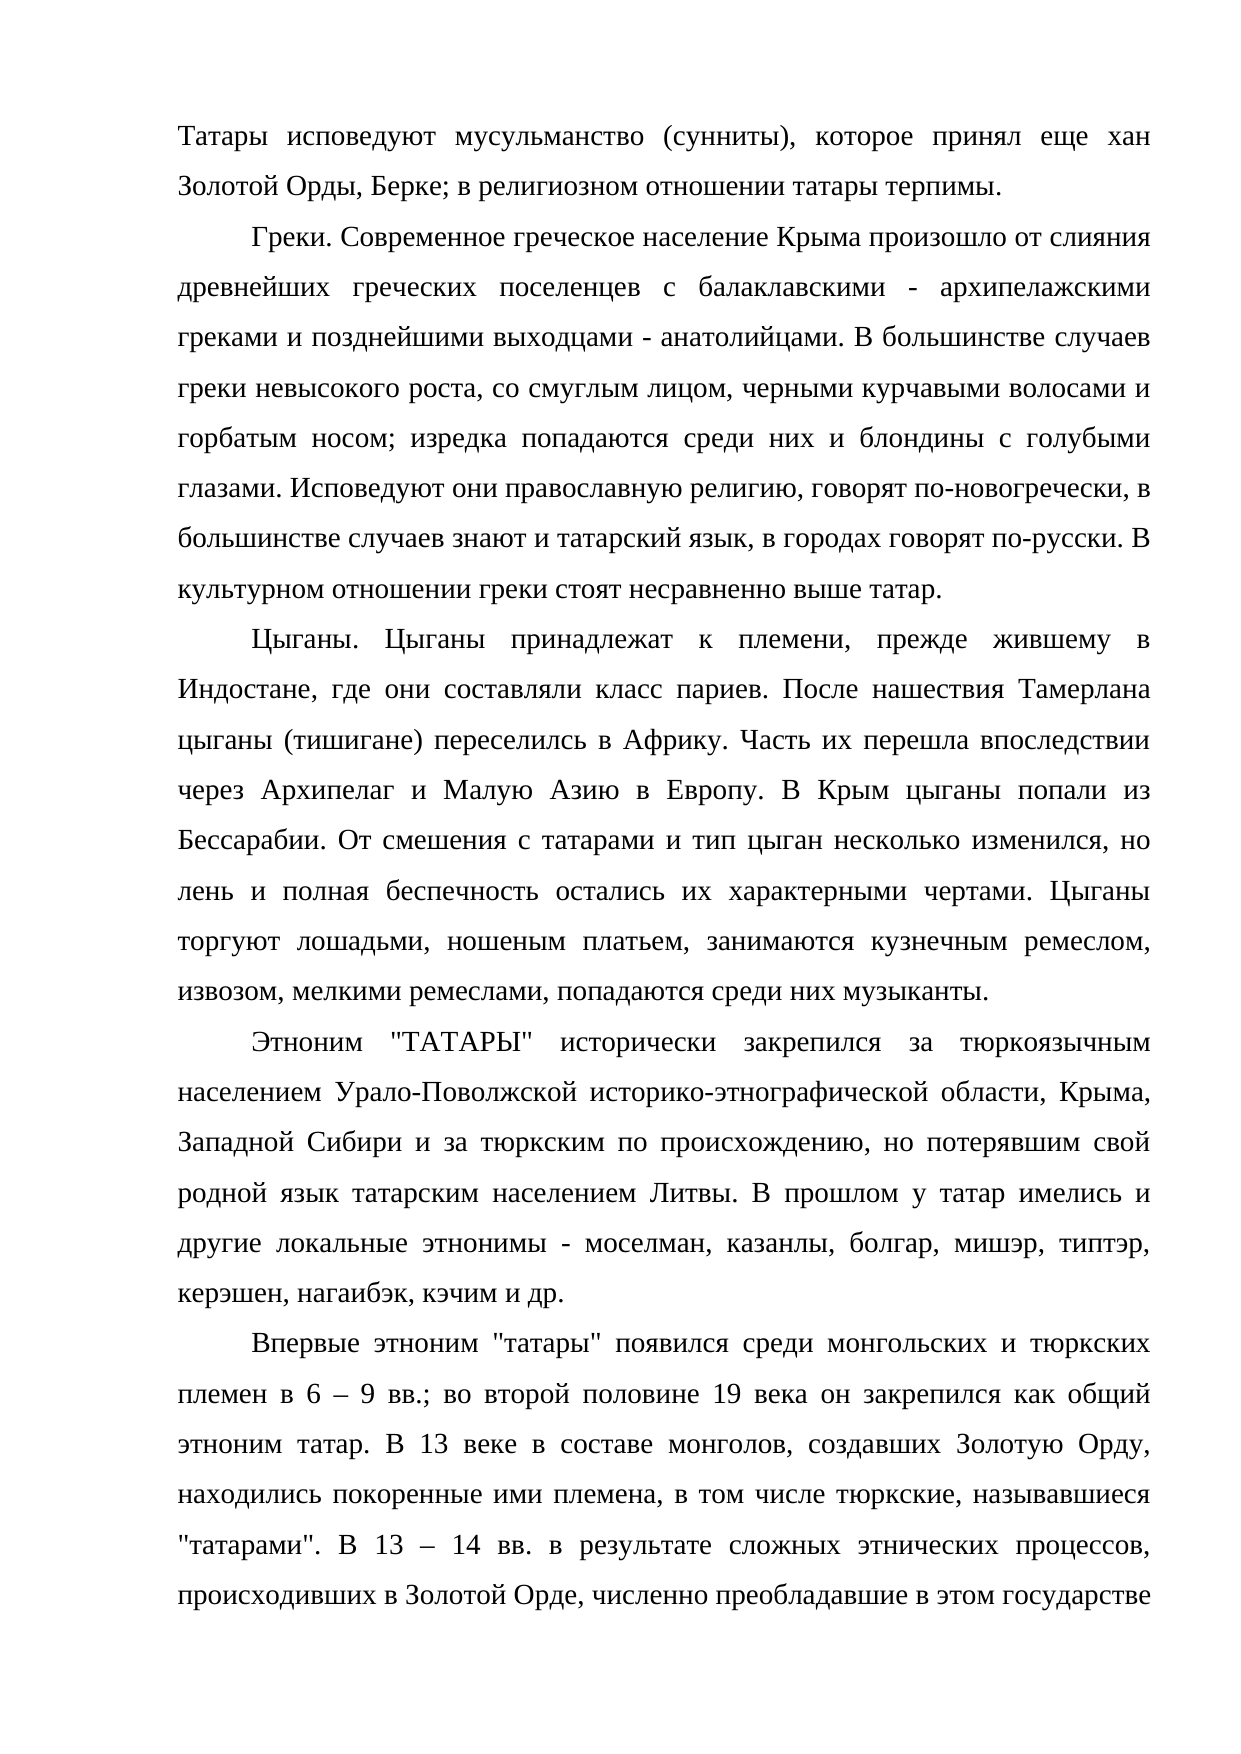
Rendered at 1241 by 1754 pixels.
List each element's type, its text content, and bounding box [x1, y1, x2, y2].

text Греки. Современное греческое население Крыма произошло от слияния древнейших греческих поселенцев с балаклавскими - архипелажскими греками и позднейшими выходцами - анатолийцами. В большинстве случаев греки невысокого роста, со смуглым лицом, черными курчавыми волосами и горбатым носом; изредка попадаются среди них и блондины с голубыми глазами. Исповедуют они православную религию, говорят по-новогречески, в большинстве случаев знают и татарский язык, в городах говорят по-русски. В культурном отношении греки стоят несравненно выше татар. [177, 219, 1152, 604]
text Этноним "ТАТАРЫ" исторически закрепился за тюркоязычным населением Урало-Поволжской историко-этнографической области, Крыма, Западной Сибири и за тюркским по происхождению, но потерявшим свой родной язык татарским населением Литвы. В прошлом у татар имелись и другие локальные этнонимы - моселман, казанлы, болгар, мишэр, типтэр, керэшен, нагаибэк, кэчим и др. [177, 1024, 1152, 1309]
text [177, 1326, 1152, 1611]
text Цыганы. Цыганы принадлежат к племени, прежде жившему в Индостане, где они составляли класс париев. После нашествия Тамерлана цыганы (тишигане) переселилсь в Африку. Часть их перешла впоследствии через Архипелаг и Малую Азию в Европу. В Крым цыганы попали из Бессарабии. От смешения с татарами и тип цыган несколько изменился, но лень и полная беспечность остались их характерными чертами. Цыганы торгуют лошадьми, ношеным платьем, занимаются кузнечным ремеслом, извозом, мелкими ремеслами, попадаются среди них музыканты. [177, 621, 1152, 1007]
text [177, 118, 1152, 202]
